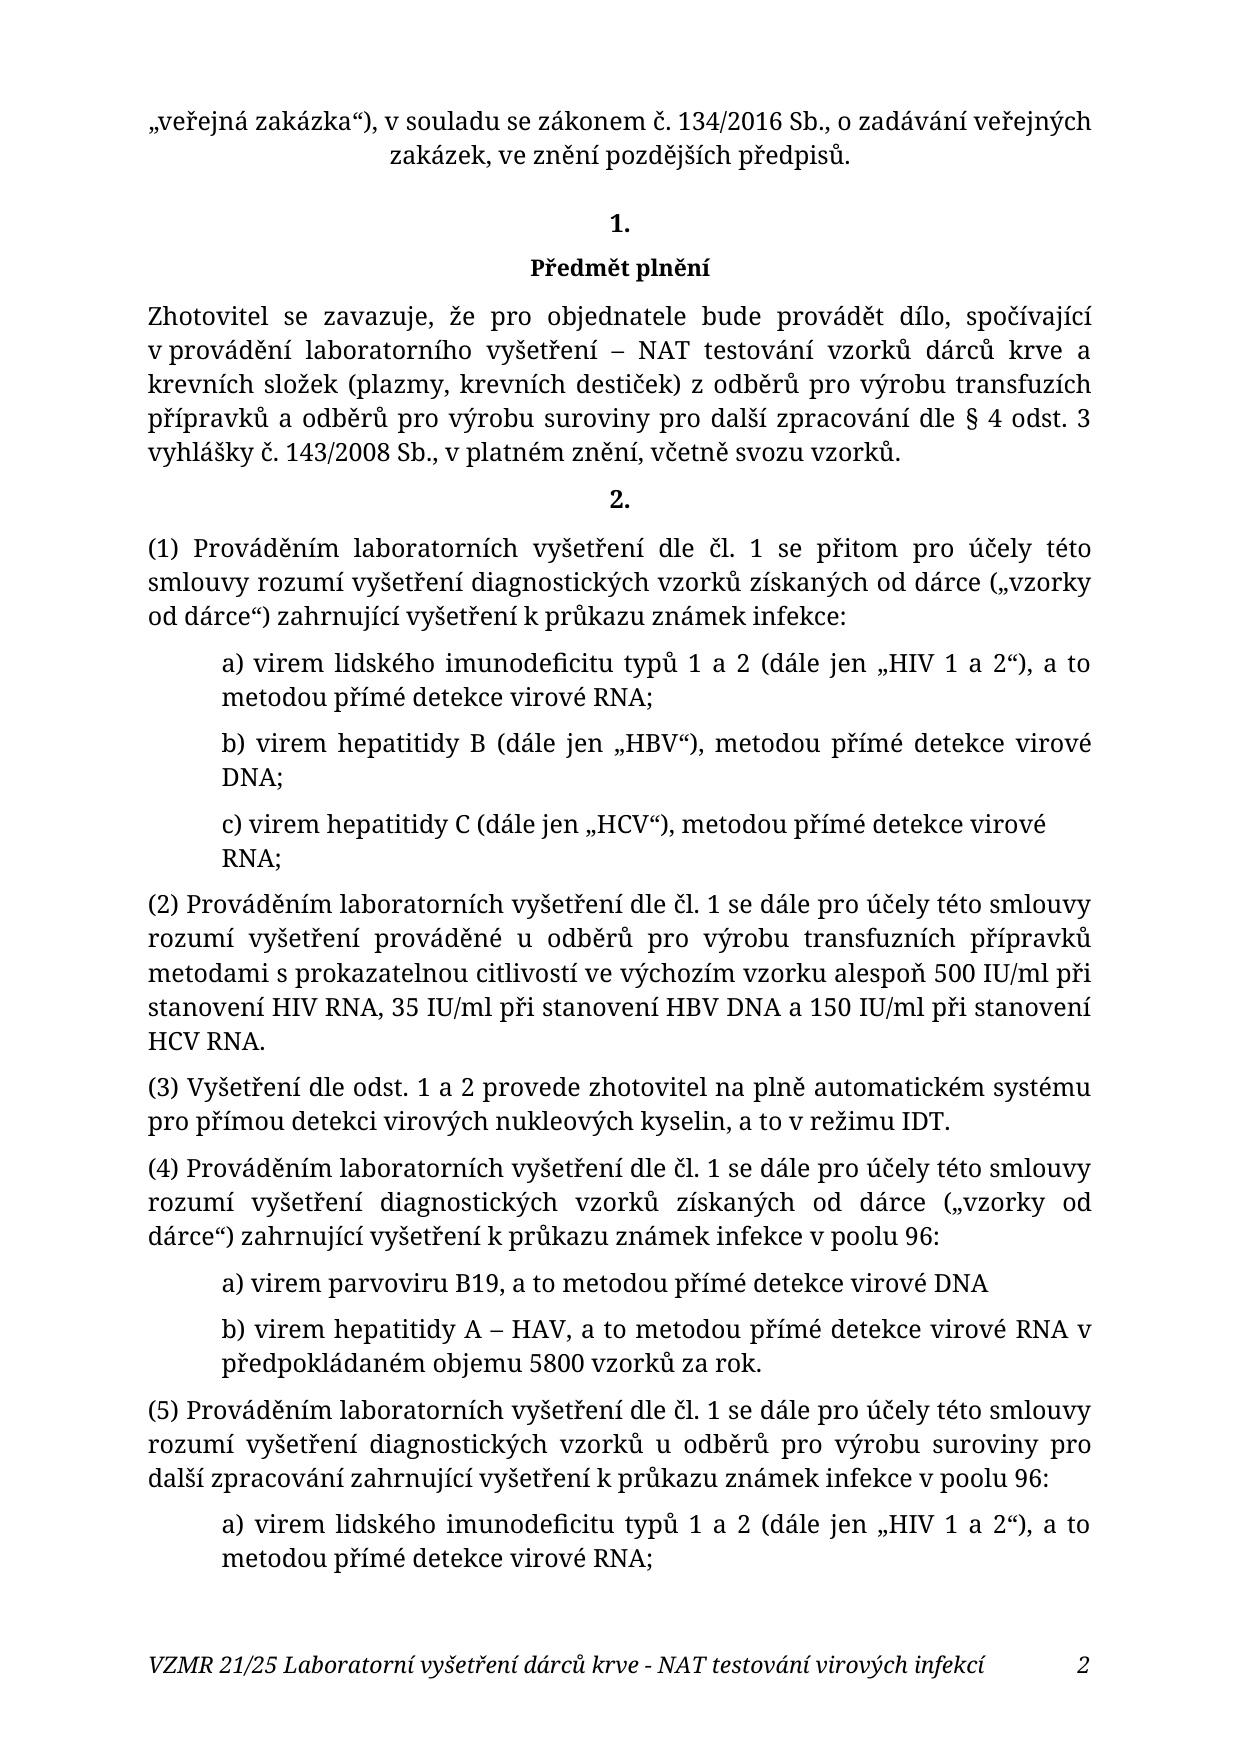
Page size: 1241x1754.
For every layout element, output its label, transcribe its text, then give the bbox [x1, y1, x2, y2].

text (2) Prováděním laboratorních vyšetření dle čl. 1 se dále pro účely této smlouvy rozumí vyšetření prováděné u odběrů pro výrobu transfuzních přípravků metodami s prokazatelnou citlivostí ve výchozím vzorku alespoň 500 IU/ml při stanovení HIV RNA, 35 IU/ml při stanovení HBV DNA a 150 IU/ml při stanovení HCV RNA. [148, 887, 1093, 1057]
text b) virem hepatitidy B (dále jen „HBV“), metodou přímé detekce virové DNA; [221, 726, 1093, 794]
text a) virem parvoviru B19, a to metodou přímé detekce virové DNA [221, 1265, 1093, 1299]
text 1. [148, 206, 1093, 240]
text (1) Prováděním laboratorních vyšetření dle čl. 1 se přitom pro účely této smlouvy rozumí vyšetření diagnostických vzorků získaných od dárce („vzorky od dárce“) zahrnující vyšetření k průkazu známek infekce: [148, 531, 1093, 633]
text a) virem lidského imunodeficitu typů 1 a 2 (dále jen „HIV 1 a 2“), a to metodou přímé detekce virové RNA; [221, 645, 1093, 713]
text c) virem hepatitidy C (dále jen „HCV“), metodou přímé detekce virové RNA; [221, 806, 1093, 874]
text Zhotovitel se zavazuje, že pro objednatele bude provádět dílo, spočívající v provádění laboratorního vyšetření – NAT testování vzorků dárců krve a krevních složek (plazmy, krevních destiček) z odběrů pro výrobu transfuzích přípravků a odběrů pro výrobu suroviny pro další zpracování dle § 4 odst. 3 vyhlášky č. 143/2008 Sb., v platném znění, včetně svozu vzorků. [148, 298, 1093, 469]
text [148, 103, 1093, 172]
text (4) Prováděním laboratorních vyšetření dle čl. 1 se dále pro účely této smlouvy rozumí vyšetření diagnostických vzorků získaných od dárce („vzorky od dárce“) zahrnující vyšetření k průkazu známek infekce v poolu 96: [148, 1151, 1093, 1253]
text b) virem hepatitidy A – HAV, a to metodou přímé detekce virové RNA v předpokládaném objemu 5800 vzorků za rok. [221, 1312, 1093, 1380]
text Předmět plnění [148, 252, 1093, 283]
text a) virem lidského imunodeficitu typů 1 a 2 (dále jen „HIV 1 a 2“), a to metodou přímé detekce virové RNA; [221, 1507, 1093, 1575]
text 2. [148, 481, 1093, 515]
text (5) Prováděním laboratorních vyšetření dle čl. 1 se dále pro účely této smlouvy rozumí vyšetření diagnostických vzorků u odběrů pro výrobu suroviny pro další zpracování zahrnující vyšetření k průkazu známek infekce v poolu 96: [148, 1392, 1093, 1494]
text (3) Vyšetření dle odst. 1 a 2 provede zhotovitel na plně automatickém systému pro přímou detekci virových nukleových kyselin, a to v režimu IDT. [148, 1070, 1093, 1138]
